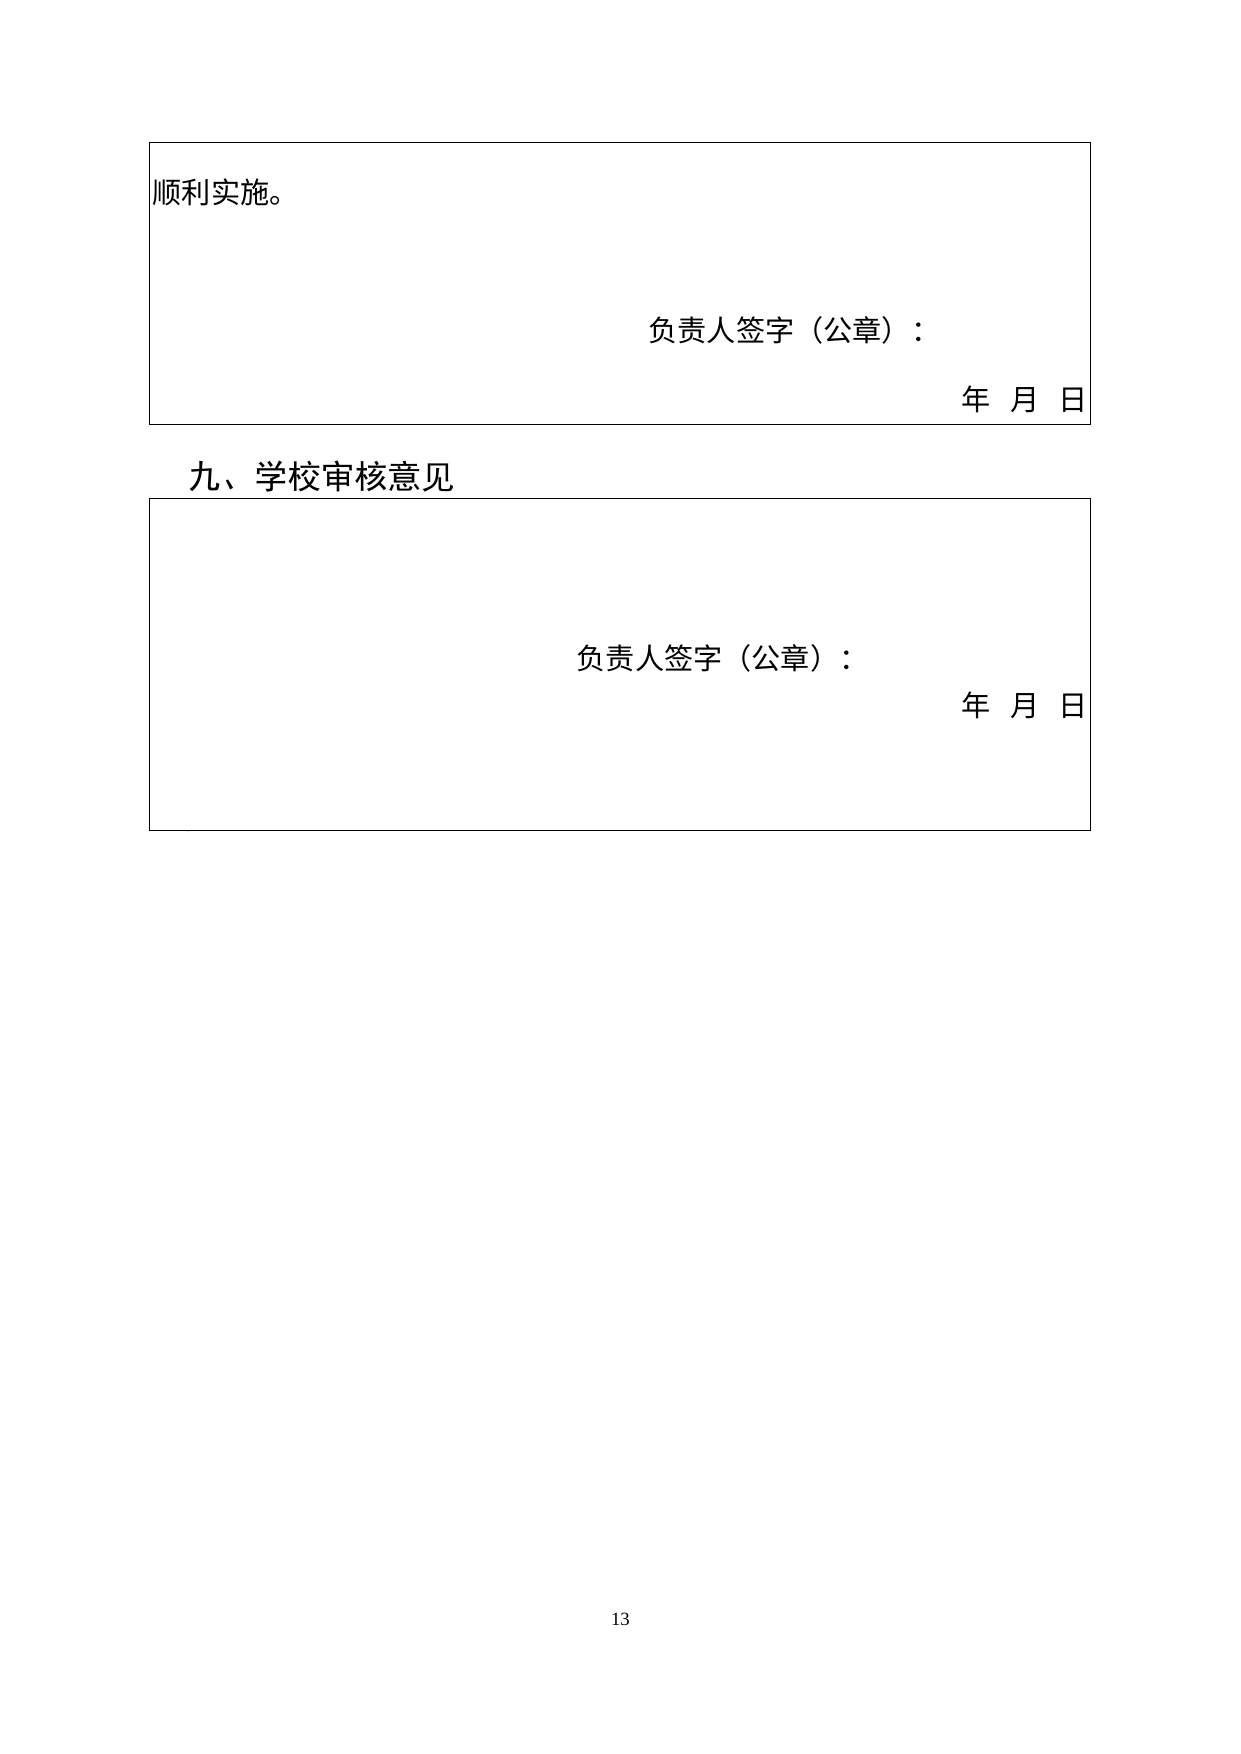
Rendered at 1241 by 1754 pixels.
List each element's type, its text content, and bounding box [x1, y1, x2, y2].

table_header 负责人签字（公章）： 年 月 日 [150, 499, 1090, 830]
text 九、学校审核意见 [187, 429, 1053, 494]
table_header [150, 143, 1090, 423]
